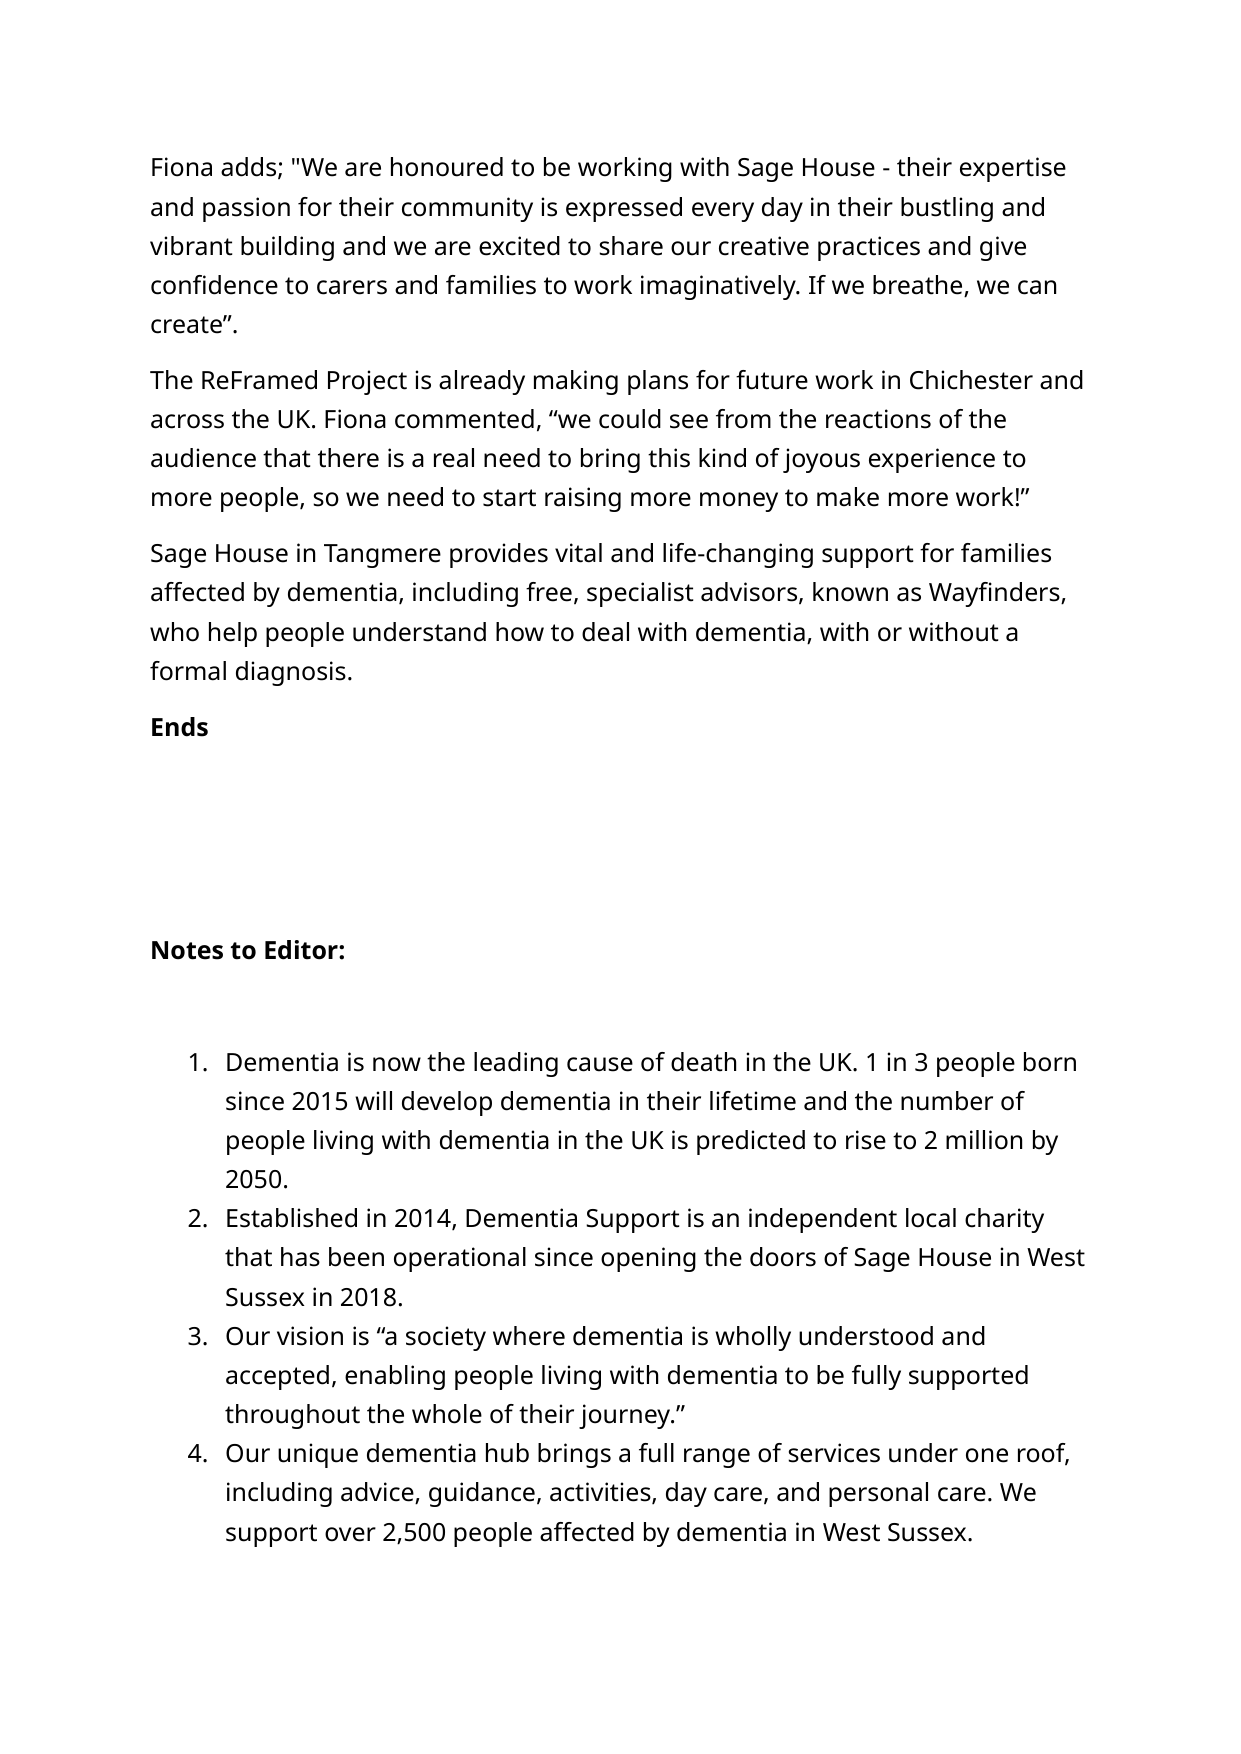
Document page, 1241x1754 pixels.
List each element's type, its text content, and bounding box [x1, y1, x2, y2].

list Our vision is “a society where dementia is wholly understood and accepted, enabling people living with dementia to be fully supported throughout the whole of their journey.” [187, 1318, 1090, 1431]
text Ends [150, 709, 1090, 743]
list Our unique dementia hub brings a full range of services under one roof, including advice, guidance, activities, day care, and personal care. We support over 2,500 people affected by dementia in West Sussex. [187, 1436, 1090, 1548]
list Established in 2014, Dementia Support is an independent local charity that has been operational since opening the doors of Sage House in West Sussex in 2018. [187, 1201, 1090, 1313]
text Fiona adds; "We are honoured to be working with Sage House - their expertise and passion for their community is expressed every day in their bustling and vibrant building and we are excited to share our creative practices and give confidence to carers and families to work imaginatively. If we breathe, we can create”. [150, 150, 1090, 341]
list Dementia is now the leading cause of death in the UK. 1 in 3 people born since 2015 will develop dementia in their lifetime and the number of people living with dementia in the UK is predicted to rise to 2 million by 2050. [187, 1044, 1090, 1196]
text The ReFramed Project is already making plans for future work in Chichester and across the UK. Fiona commented, “we could see from the reactions of the audience that there is a real need to bring this kind of joyous experience to more people, so we need to start raising more money to make more work!” [150, 362, 1090, 514]
text Notes to Editor: [150, 932, 1090, 967]
text Sage House in Tangmere provides vital and life-changing support for families affected by dementia, including free, specialist advisors, known as Wayfinders, who help people understand how to deal with dementia, with or without a formal diagnosis. [150, 536, 1090, 687]
